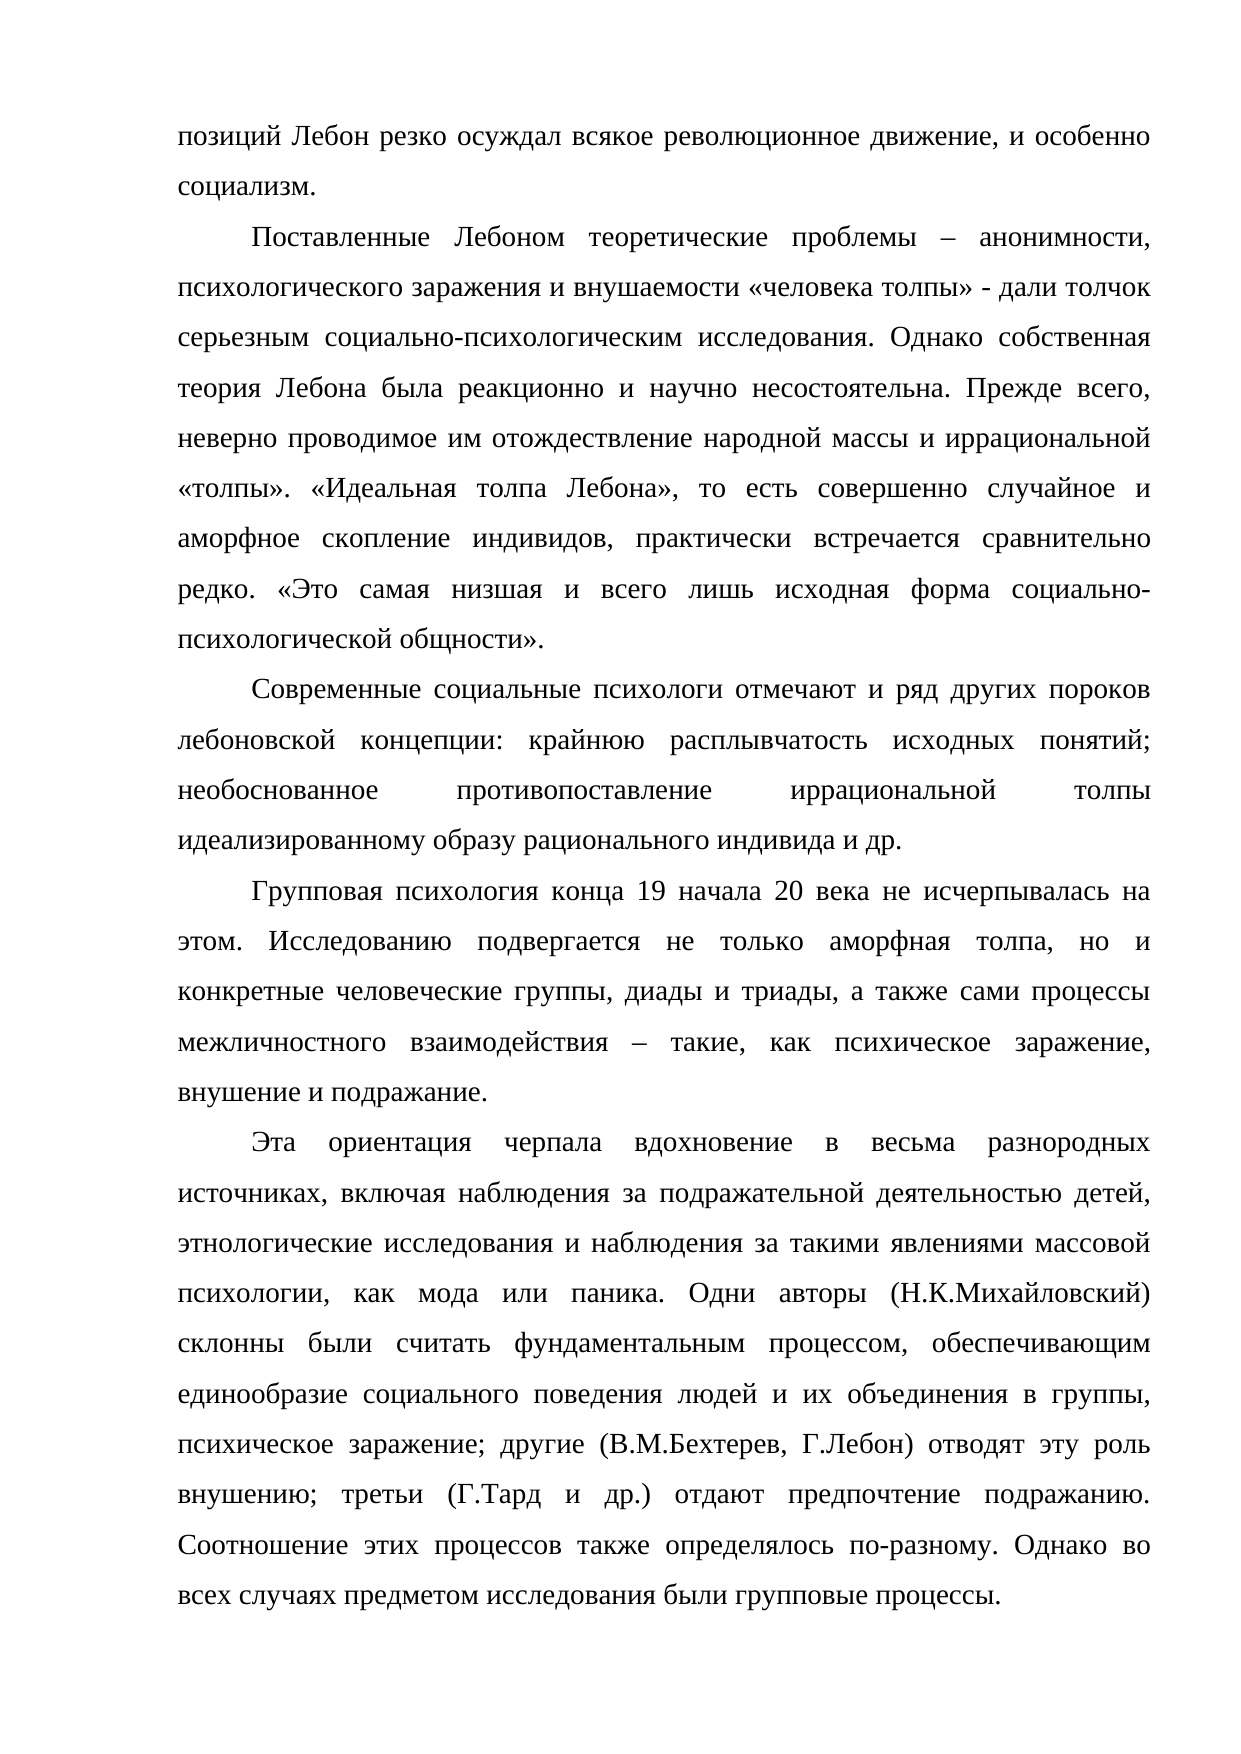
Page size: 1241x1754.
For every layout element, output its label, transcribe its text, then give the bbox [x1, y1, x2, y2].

text Современные социальные психологи отмечают и ряд других пороков лебоновской концепции: крайнюю расплывчатость исходных понятий; необоснованное противопоставление иррациональной толпы идеализированному образу рационального индивида и др. [177, 672, 1152, 856]
text Групповая психология конца 19 начала 20 века не исчерпывалась на этом. Исследованию подвергается не только аморфная толпа, но и конкретные человеческие группы, диады и триады, а также сами процессы межличностного взаимодействия – такие, как психическое заражение, внушение и подражание. [177, 873, 1152, 1108]
text Эта ориентация черпала вдохновение в весьма разнородных источниках, включая наблюдения за подражательной деятельностью детей, этнологические исследования и наблюдения за такими явлениями массовой психологии, как мода или паника. Одни авторы (Н.К.Михайловский) склонны были считать фундаментальным процессом, обеспечивающим единообразие социального поведения людей и их объединения в группы, психическое заражение; другие (В.М.Бехтерев, Г.Лебон) отводят эту роль внушению; третьи (Г.Тард и др.) отдают предпочтение подражанию. Соотношение этих процессов также определялось по-разному. Однако во всех случаях предметом исследования были групповые процессы. [177, 1124, 1152, 1611]
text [177, 118, 1152, 202]
text Поставленные Лебоном теоретические проблемы – анонимности, психологического заражения и внушаемости «человека толпы» - дали толчок серьезным социально-психологическим исследования. Однако собственная теория Лебона была реакционно и научно несостоятельна. Прежде всего, неверно проводимое им отождествление народной массы и иррациональной «толпы». «Идеальная толпа Лебона», то есть совершенно случайное и аморфное скопление индивидов, практически встречается сравнительно редко. «Это самая низшая и всего лишь исходная форма социально-психологической общности». [177, 219, 1152, 655]
